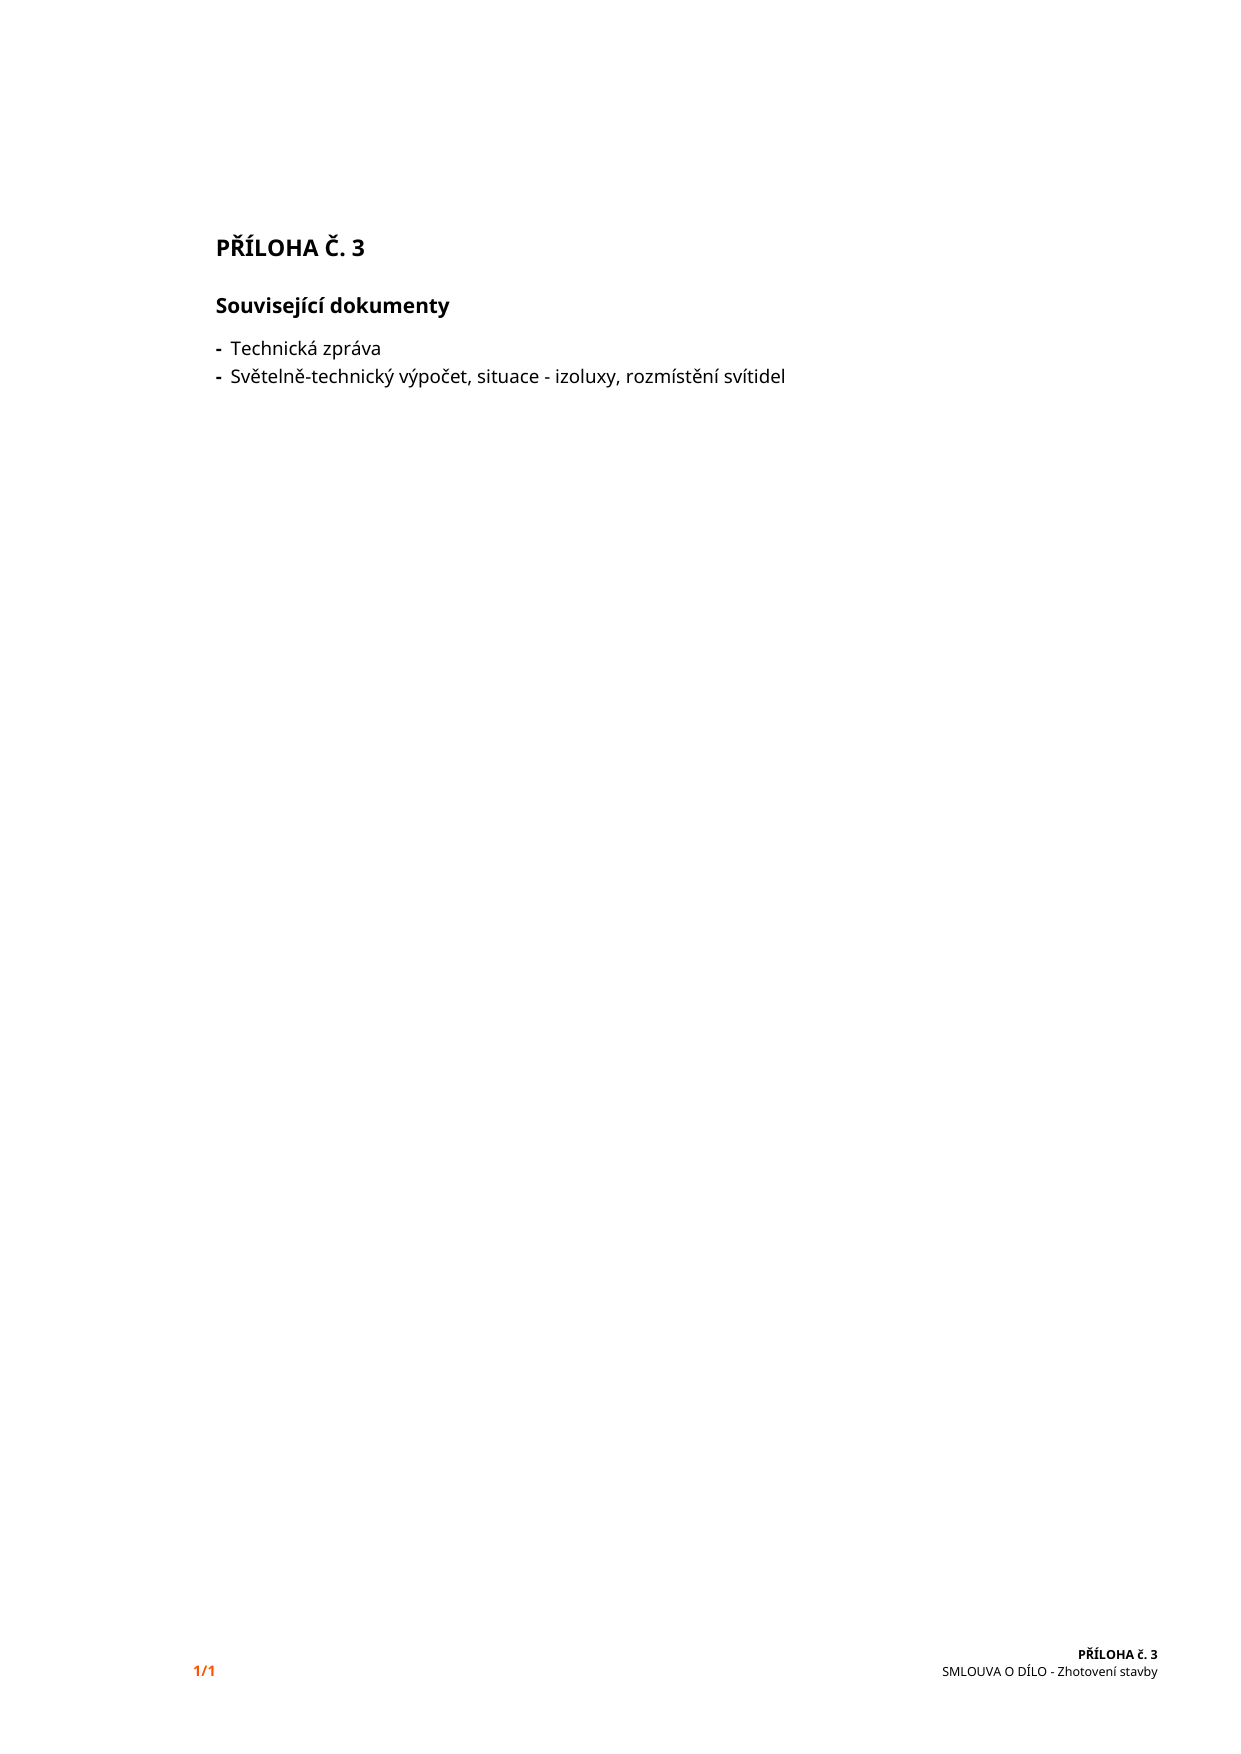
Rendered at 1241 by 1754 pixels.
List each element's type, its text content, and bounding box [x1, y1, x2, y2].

text Technická zpráva [216, 335, 1093, 361]
text Související dokumenty [216, 291, 1093, 320]
text Příloha č. 3 [216, 232, 1093, 263]
text Světelně-technický výpočet, situace - izoluxy, rozmístění svítidel [216, 363, 1093, 388]
